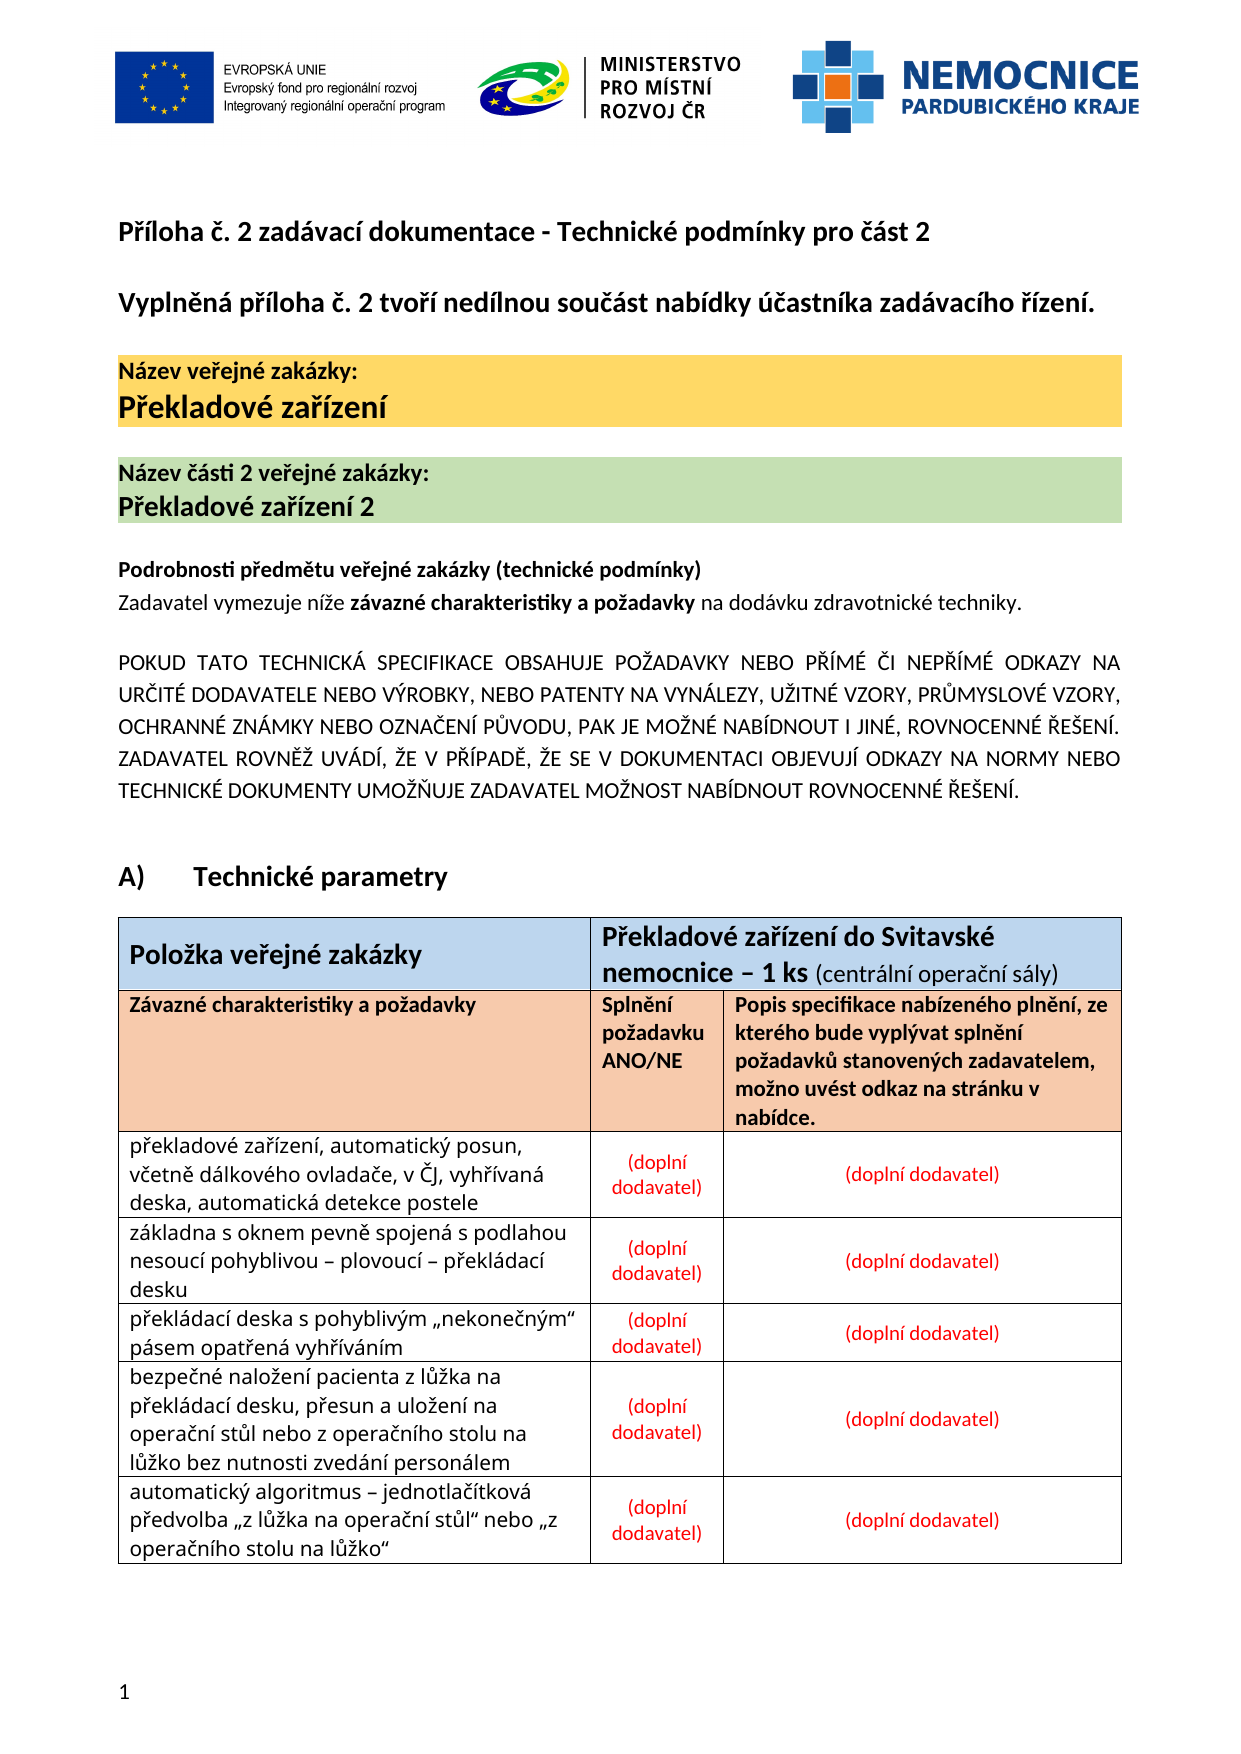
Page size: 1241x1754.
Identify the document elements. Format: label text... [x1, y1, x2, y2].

table_cell (doplní dodavatel) [591, 1218, 723, 1303]
table_cell (doplní dodavatel) [591, 1477, 723, 1562]
table_cell (doplní dodavatel) [724, 1477, 1121, 1562]
text Podrobnosti předmětu veřejné zakázky (technické podmínky) [118, 555, 1122, 583]
table_cell (doplní dodavatel) [724, 1304, 1121, 1361]
table_cell Popis specifikace nabízeného plnění, ze kterého bude vyplývat splnění požadavků stanovených zadavatelem, možno uvést odkaz na stránku v nabídce. [724, 991, 1121, 1131]
table_header Položka veřejné zakázky [119, 918, 590, 989]
text Zadavatel vymezuje níže závazné charakteristiky a požadavky na dodávku zdravotnické techniky. [118, 588, 1122, 616]
text Překladové zařízení 2 [118, 488, 1122, 523]
table_cell (doplní dodavatel) [724, 1132, 1121, 1217]
table_cell (doplní dodavatel) [724, 1218, 1121, 1303]
table_cell základna s oknem pevně spojená s podlahou nesoucí pohyblivou – plovoucí – překládací desku [119, 1218, 590, 1303]
text Příloha č. 2 zadávací dokumentace - Technické podmínky pro část 2 [118, 213, 1122, 248]
picture [791, 39, 1139, 134]
table_cell (doplní dodavatel) [724, 1362, 1121, 1476]
table_cell automatický algoritmus – jednotlačítková předvolba „z lůžka na operační stůl“ nebo „z operačního stolu na lůžko“ [119, 1477, 590, 1562]
text Název části 2 veřejné zakázky: [118, 457, 1122, 488]
table_cell překládací deska s pohyblivým „nekonečným“ pásem opatřená vyhříváním [119, 1304, 590, 1361]
picture [93, 27, 762, 147]
table_cell Splnění požadavku ANO/NE [591, 991, 723, 1131]
table_cell (doplní dodavatel) [591, 1304, 723, 1361]
table_cell (doplní dodavatel) [591, 1132, 723, 1217]
text Vyplněná příloha č. 2 tvoří nedílnou součást nabídky účastníka zadávacího řízení. [118, 284, 1122, 320]
table_cell bezpečné naložení pacienta z lůžka na překládací desku, přesun a uložení na operační stůl nebo z operačního stolu na lůžko bez nutnosti zvedání personálem [119, 1362, 590, 1476]
text Název veřejné zakázky: [118, 355, 1122, 386]
table_header Překladové zařízení do Svitavské nemocnice – 1 ks (centrální operační sály) [591, 918, 1121, 989]
table_cell Závazné charakteristiky a požadavky [119, 991, 590, 1131]
table_cell (doplní dodavatel) [591, 1362, 723, 1476]
text Překladové zařízení [118, 386, 1122, 427]
subtitle Technické parametry [118, 858, 1122, 893]
table_cell překladové zařízení, automatický posun, včetně dálkového ovladače, v ČJ, vyhřívaná deska, automatická detekce postele [119, 1132, 590, 1217]
text POKUD TATO TECHNICKÁ SPECIFIKACE OBSAHUJE POŽADAVKY NEBO PŘÍMÉ ČI NEPŘÍMÉ ODKAZY NA URČITÉ DODAVATELE NEBO VÝROBKY, NEBO PATENTY NA VYNÁLEZY, UŽITNÉ VZORY, PRŮMYSLOVÉ VZORY, OCHRANNÉ ZNÁMKY NEBO OZNAČENÍ PŮVODU, PAK JE MOŽNÉ NABÍDNOUT I JINÉ, ROVNOCENNÉ ŘEŠENÍ. ZADAVATEL ROVNĚŽ UVÁDÍ, ŽE V PŘÍPADĚ, ŽE SE V DOKUMENTACI OBJEVUJÍ ODKAZY NA NORMY NEBO TECHNICKÉ DOKUMENTY UMOŽŇUJE ZADAVATEL MOŽNOST NABÍDNOUT ROVNOCENNÉ ŘEŠENÍ. [118, 648, 1122, 804]
